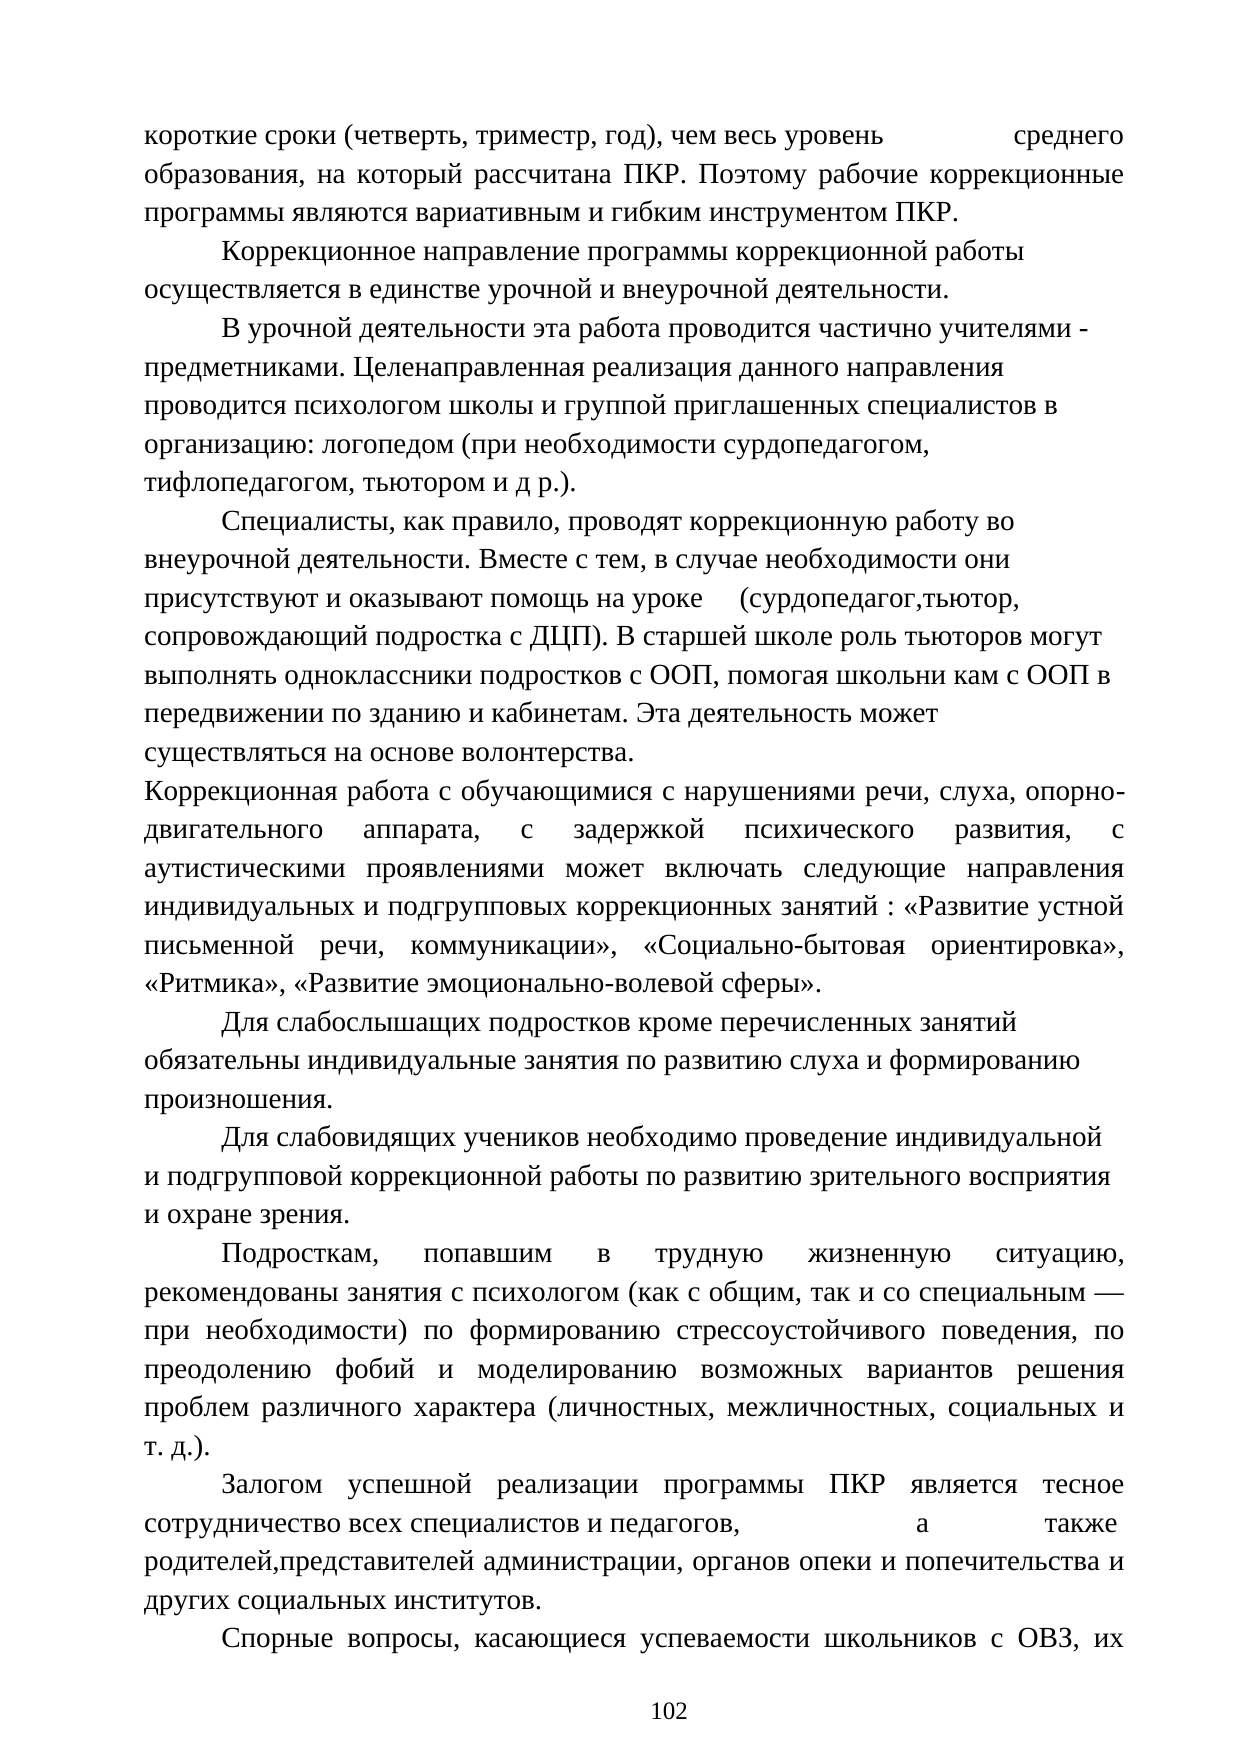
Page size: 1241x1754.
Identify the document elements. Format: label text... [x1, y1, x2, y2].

text Специалисты, как правило, проводят коррекционную работу во внеурочной деятельности. Вместе с тем, в случае необходимости они присутствуют и оказывают помощь на уроке (сурдопедагог,тьютор, [144, 503, 1125, 613]
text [144, 1621, 1125, 1654]
text родителей,представителей администрации, органов опеки и попечительства и других социальных институтов. [144, 1543, 1125, 1616]
text образования, на который рассчитана ПКР. Поэтому рабочие коррекционные программы являются вариативным и гибким инструментом ПКР. [144, 156, 1125, 228]
text В урочной деятельности эта работа проводится частично учителями - предметниками. Целенаправленная реализация данного направления проводится психологом школы и группой приглашенных специалистов в организацию: логопедом (при необходимости сурдопедагогом, тифлопедагогом, тьютором и д р.). [144, 310, 1125, 498]
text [144, 117, 1125, 151]
text Для слабослышащих подростков кроме перечисленных занятий обязательны индивидуальные занятия по развитию слуха и формированию произношения. [144, 1004, 1125, 1114]
text Коррекционное направление программы коррекционной работы осуществляется в единстве урочной и внеурочной деятельности. [144, 233, 1125, 305]
text сопровождающий подростка с ДЦП). В старшей школе роль тьюторов могут выполнять одноклассники подростков с ООП, помогая школьни кам с ООП в передвижении по зданию и кабинетам. Эта деятельность может существляться на основе волонтерства. [144, 618, 1125, 768]
text Залогом успешной реализации программы ПКР является тесное сотрудничество всех специалистов и педагогов, а также [144, 1466, 1125, 1538]
text Для слабовидящих учеников необходимо проведение индивидуальной и подгрупповой коррекционной работы по развитию зрительного восприятия и охране зрения. [144, 1119, 1125, 1230]
text Коррекционная работа с обучающимися с нарушениями речи, слуха, опорнодвигательного аппарата, с задержкой психического развития, с аутистическими проявлениями может включать следующие направления индивидуальных и подгрупповых коррекционных занятий : «Развитие устной письменной речи, коммуникации», «Социально-бытовая ориентировка», «Ритмика», «Развитие эмоционально-волевой сферы». [144, 773, 1125, 999]
text Подросткам, попавшим в трудную жизненную ситуацию, рекомендованы занятия с психологом (как с общим, так и со специальным — при необходимости) по формированию стрессоустойчивого поведения, по преодолению фобий и моделированию возможных вариантов решения проблем различного характера (личностных, межличностных, социальных и т. д.). [144, 1235, 1125, 1461]
